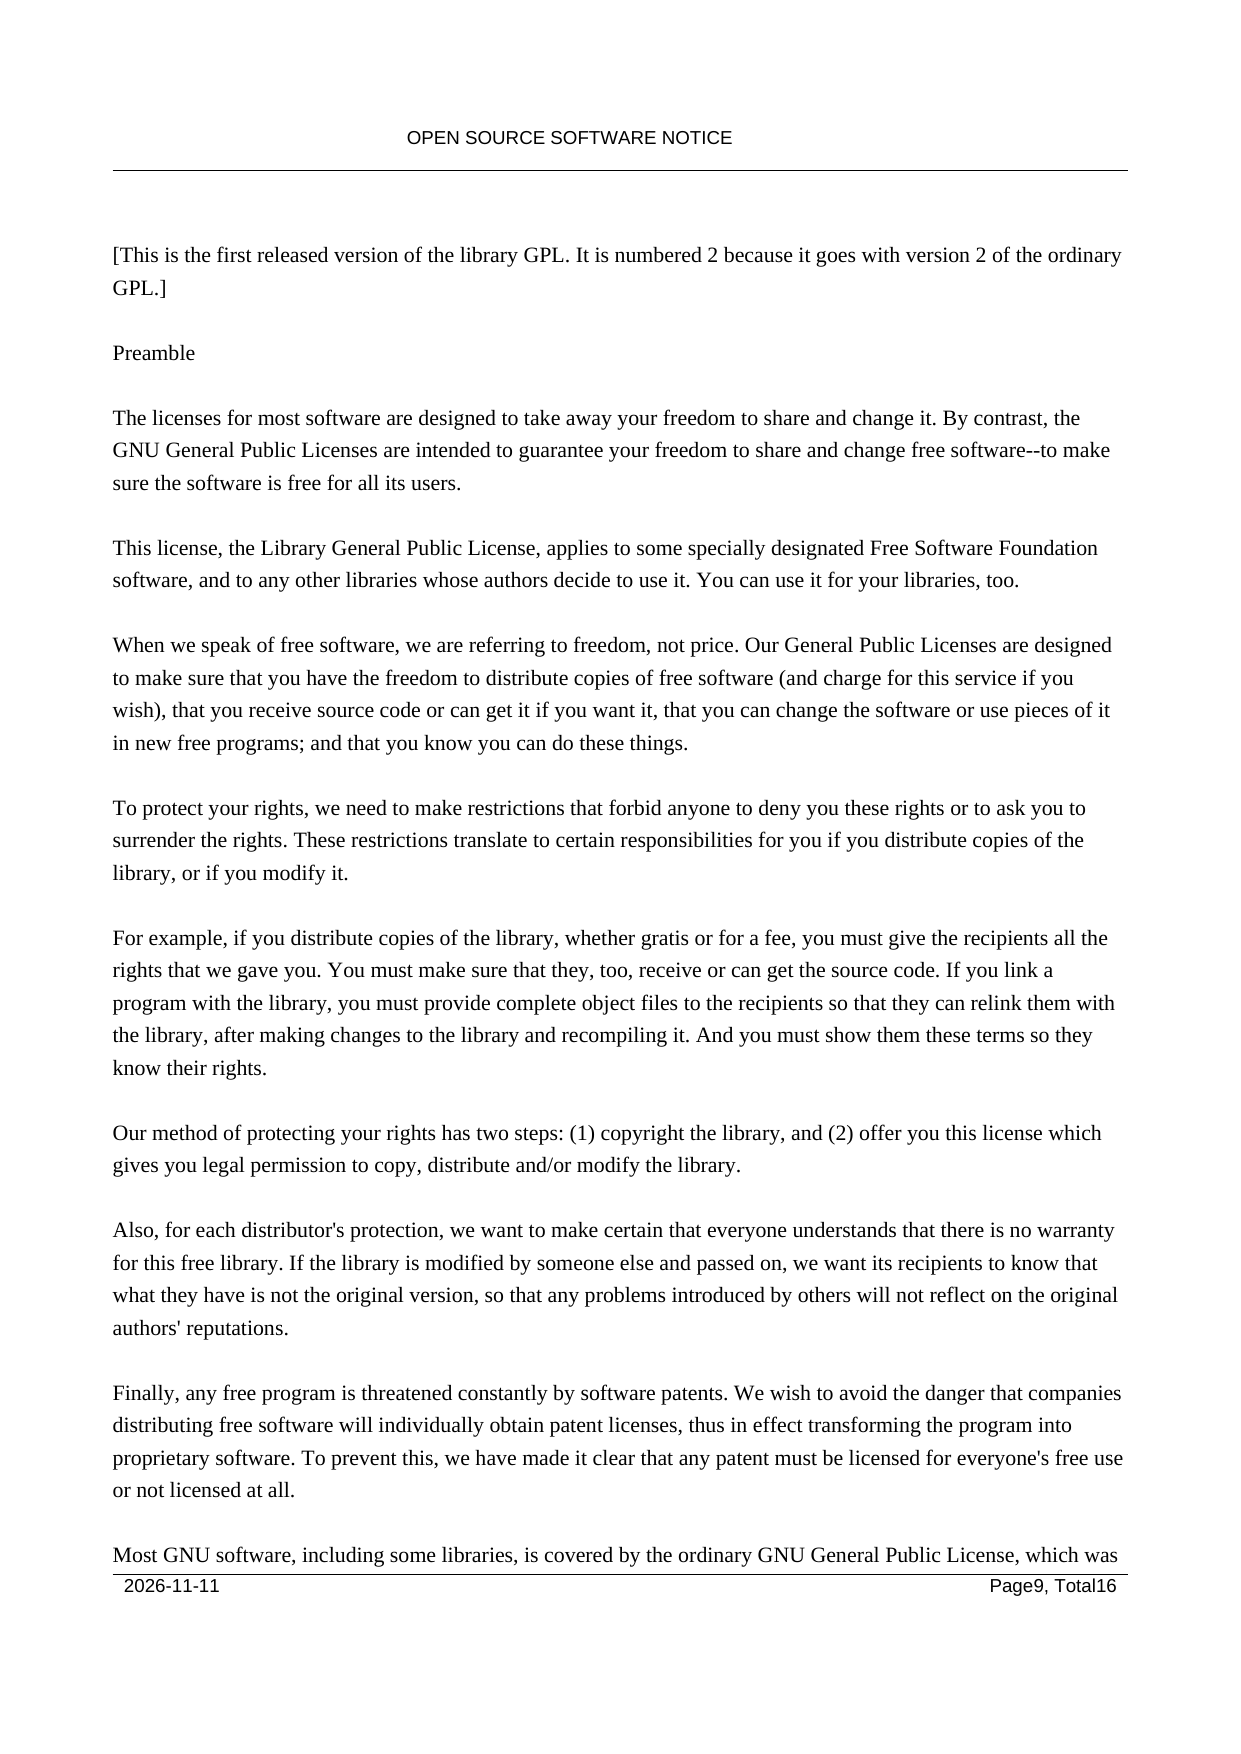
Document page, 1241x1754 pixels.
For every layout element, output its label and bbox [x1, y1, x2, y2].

text [112, 206, 1128, 1571]
